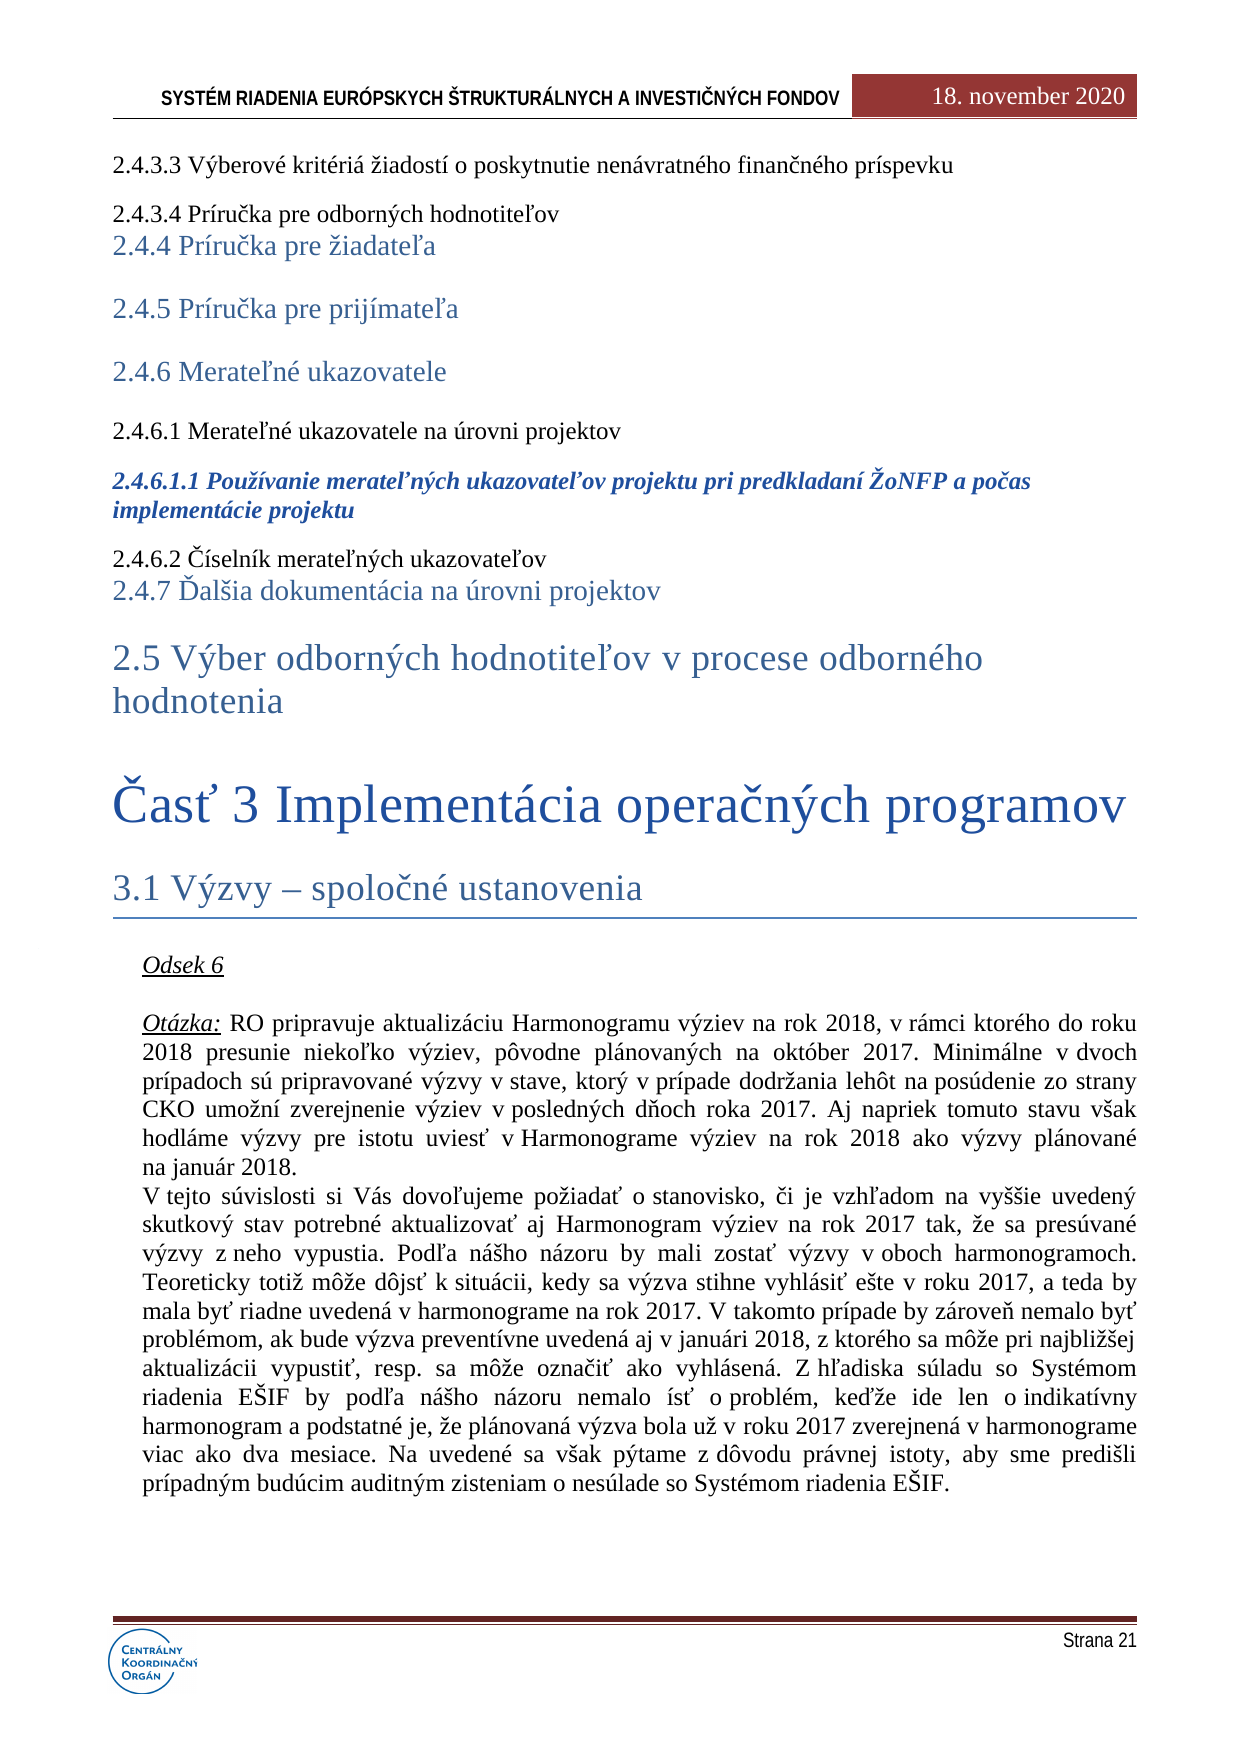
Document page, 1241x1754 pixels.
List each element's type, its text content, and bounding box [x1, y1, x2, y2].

text Otázka: RO pripravuje aktualizáciu Harmonogramu výziev na rok 2018, v rámci ktorého do roku 2018 presunie niekoľko výziev, pôvodne plánovaných na október 2017. Minimálne v dvoch prípadoch sú pripravované výzvy v stave, ktorý v prípade dodržania lehôt na posúdenie zo strany CKO umožní zverejnenie výziev v posledných dňoch roka 2017. Aj napriek tomuto stavu však hodláme výzvy pre istotu uviesť v Harmonograme výziev na rok 2018 ako výzvy plánované na január 2018. [142, 1008, 1137, 1181]
text 3.1 Výzvy – spoločné ustanovenia [112, 866, 1137, 919]
text 2.4.3.3 Výberové kritériá žiadostí o poskytnutie nenávratného finančného príspevku [112, 150, 1137, 179]
text 2.4.4 Príručka pre žiadateľa [112, 228, 1137, 262]
text V tejto súvislosti si Vás dovoľujeme požiadať o stanovisko, či je vzhľadom na vyššie uvedený skutkový stav potrebné aktualizovať aj Harmonogram výziev na rok 2017 tak, že sa presúvané výzvy z neho vypustia. Podľa nášho názoru by mali zostať výzvy v oboch harmonogramoch. Teoreticky totiž môže dôjsť k situácii, kedy sa výzva stihne vyhlásiť ešte v roku 2017, a teda by mala byť riadne uvedená v harmonograme na rok 2017. V takomto prípade by zároveň nemalo byť problémom, ak bude výzva preventívne uvedená aj v januári 2018, z ktorého sa môže pri najbližšej aktualizácii vypustiť, resp. sa môže označiť ako vyhlásená. Z hľadiska súladu so Systémom riadenia EŠIF by podľa nášho názoru nemalo ísť o problém, keďže ide len o indikatívny harmonogram a podstatné je, že plánovaná výzva bola už v roku 2017 zverejnená v harmonograme viac ako dva mesiace. Na uvedené sa však pýtame z dôvodu právnej istoty, aby sme predišli prípadným budúcim auditným zisteniam o nesúlade so Systémom riadenia EŠIF. [142, 1181, 1137, 1497]
text 2.4.3.4 Príručka pre odborných hodnotiteľov [112, 199, 1137, 228]
text 2.4.5 Príručka pre prijímateľa [112, 291, 1137, 324]
text 2.5 Výber odborných hodnotiteľov v procese odborného hodnotenia [112, 636, 1137, 722]
text 2.4.6.1 Merateľné ukazovatele na úrovni projektov [112, 416, 1137, 445]
text 2.4.6.1.1 Používanie merateľných ukazovateľov projektu pri predkladaní ŽoNFP a počas implementácie projektu [112, 466, 1137, 523]
text 2.4.7 Ďalšia dokumentácia na úrovni projektov [112, 573, 1137, 607]
picture [106, 1627, 198, 1693]
text Časť 3 Implementácia operačných programov [112, 772, 1137, 834]
text 2.4.6 Merateľné ukazovatele [112, 354, 1137, 387]
text 2.4.6.2 Číselník merateľných ukazovateľov [112, 544, 1137, 573]
text Odsek 6 [142, 950, 1137, 979]
